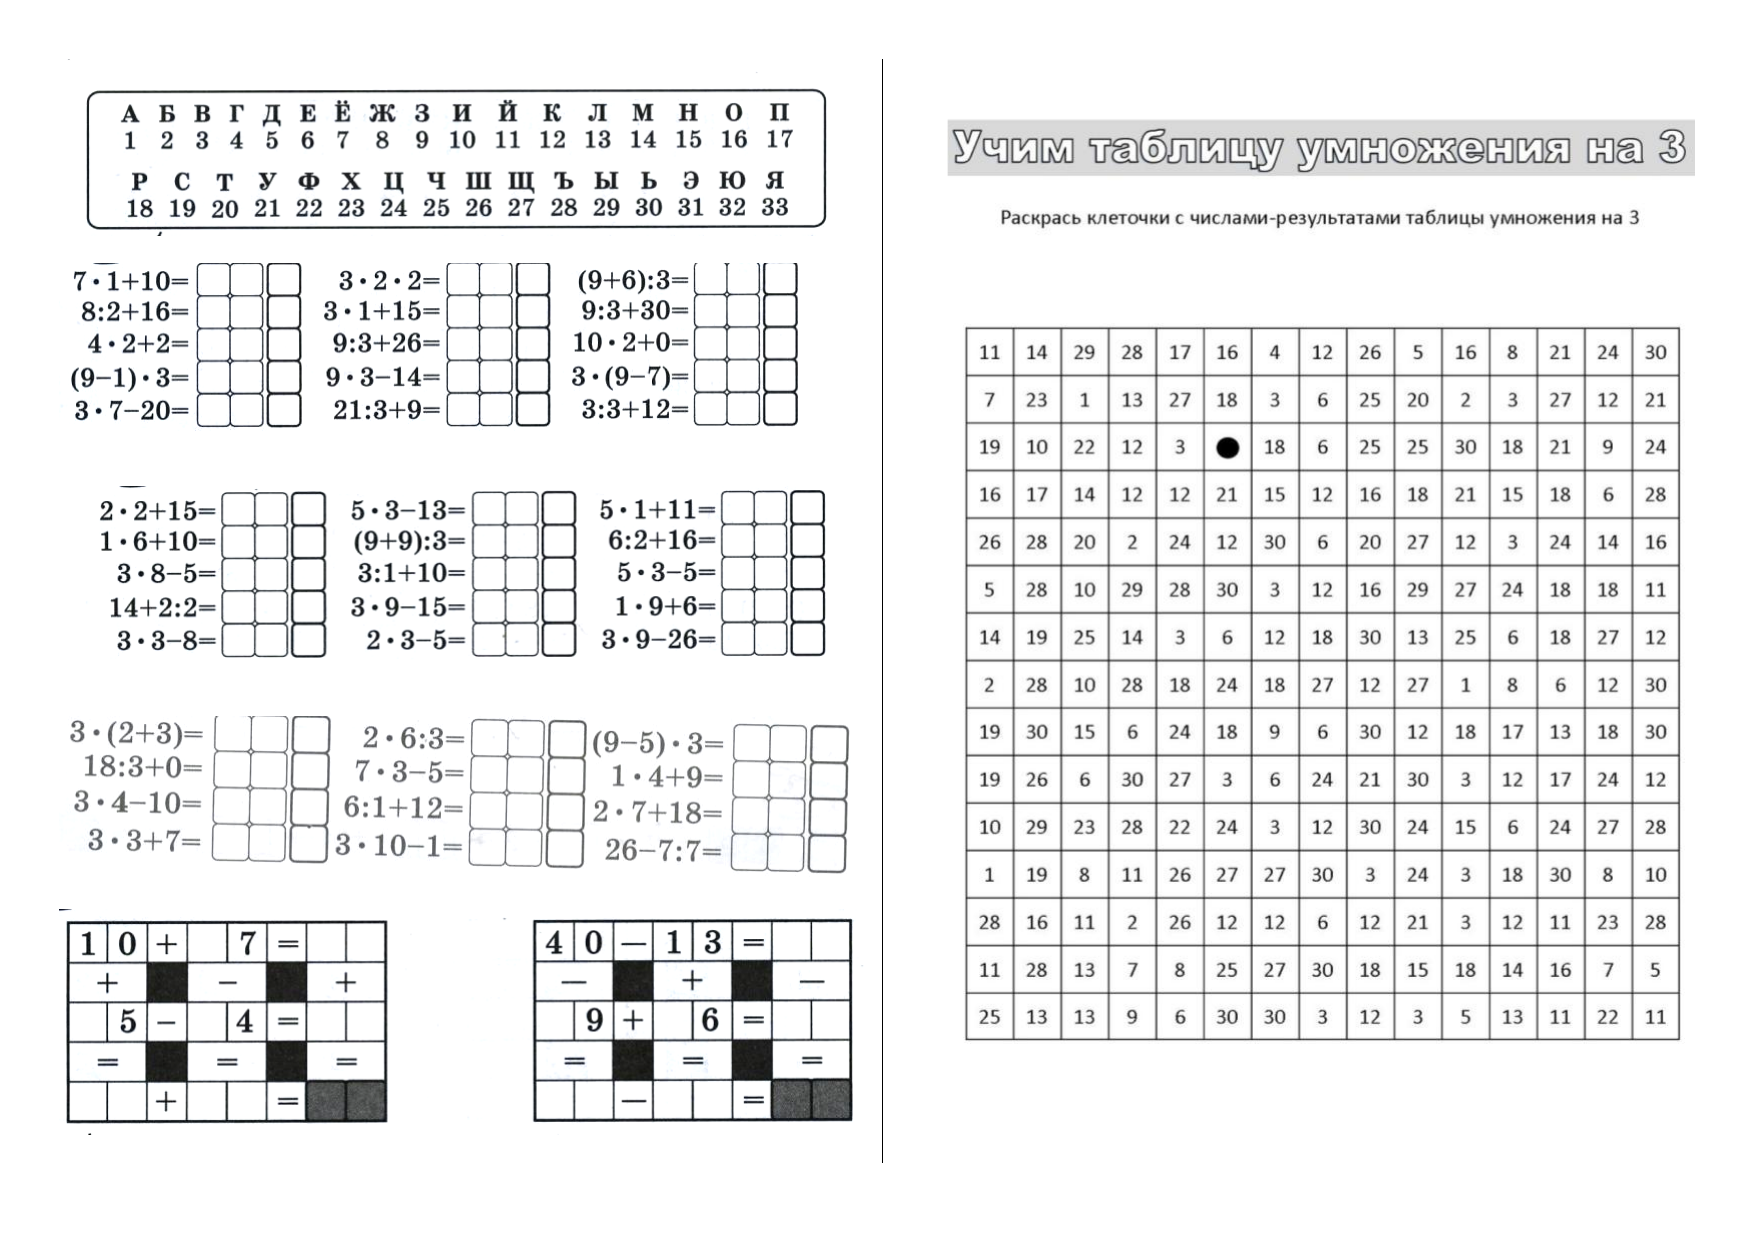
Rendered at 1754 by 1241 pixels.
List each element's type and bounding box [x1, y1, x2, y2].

picture [947, 115, 1695, 1058]
picture [59, 263, 811, 431]
picture [59, 486, 846, 661]
table_cell [883, 59, 1706, 1162]
picture [59, 59, 845, 236]
picture [59, 716, 861, 882]
table_cell [48, 59, 882, 1162]
picture [59, 909, 868, 1135]
